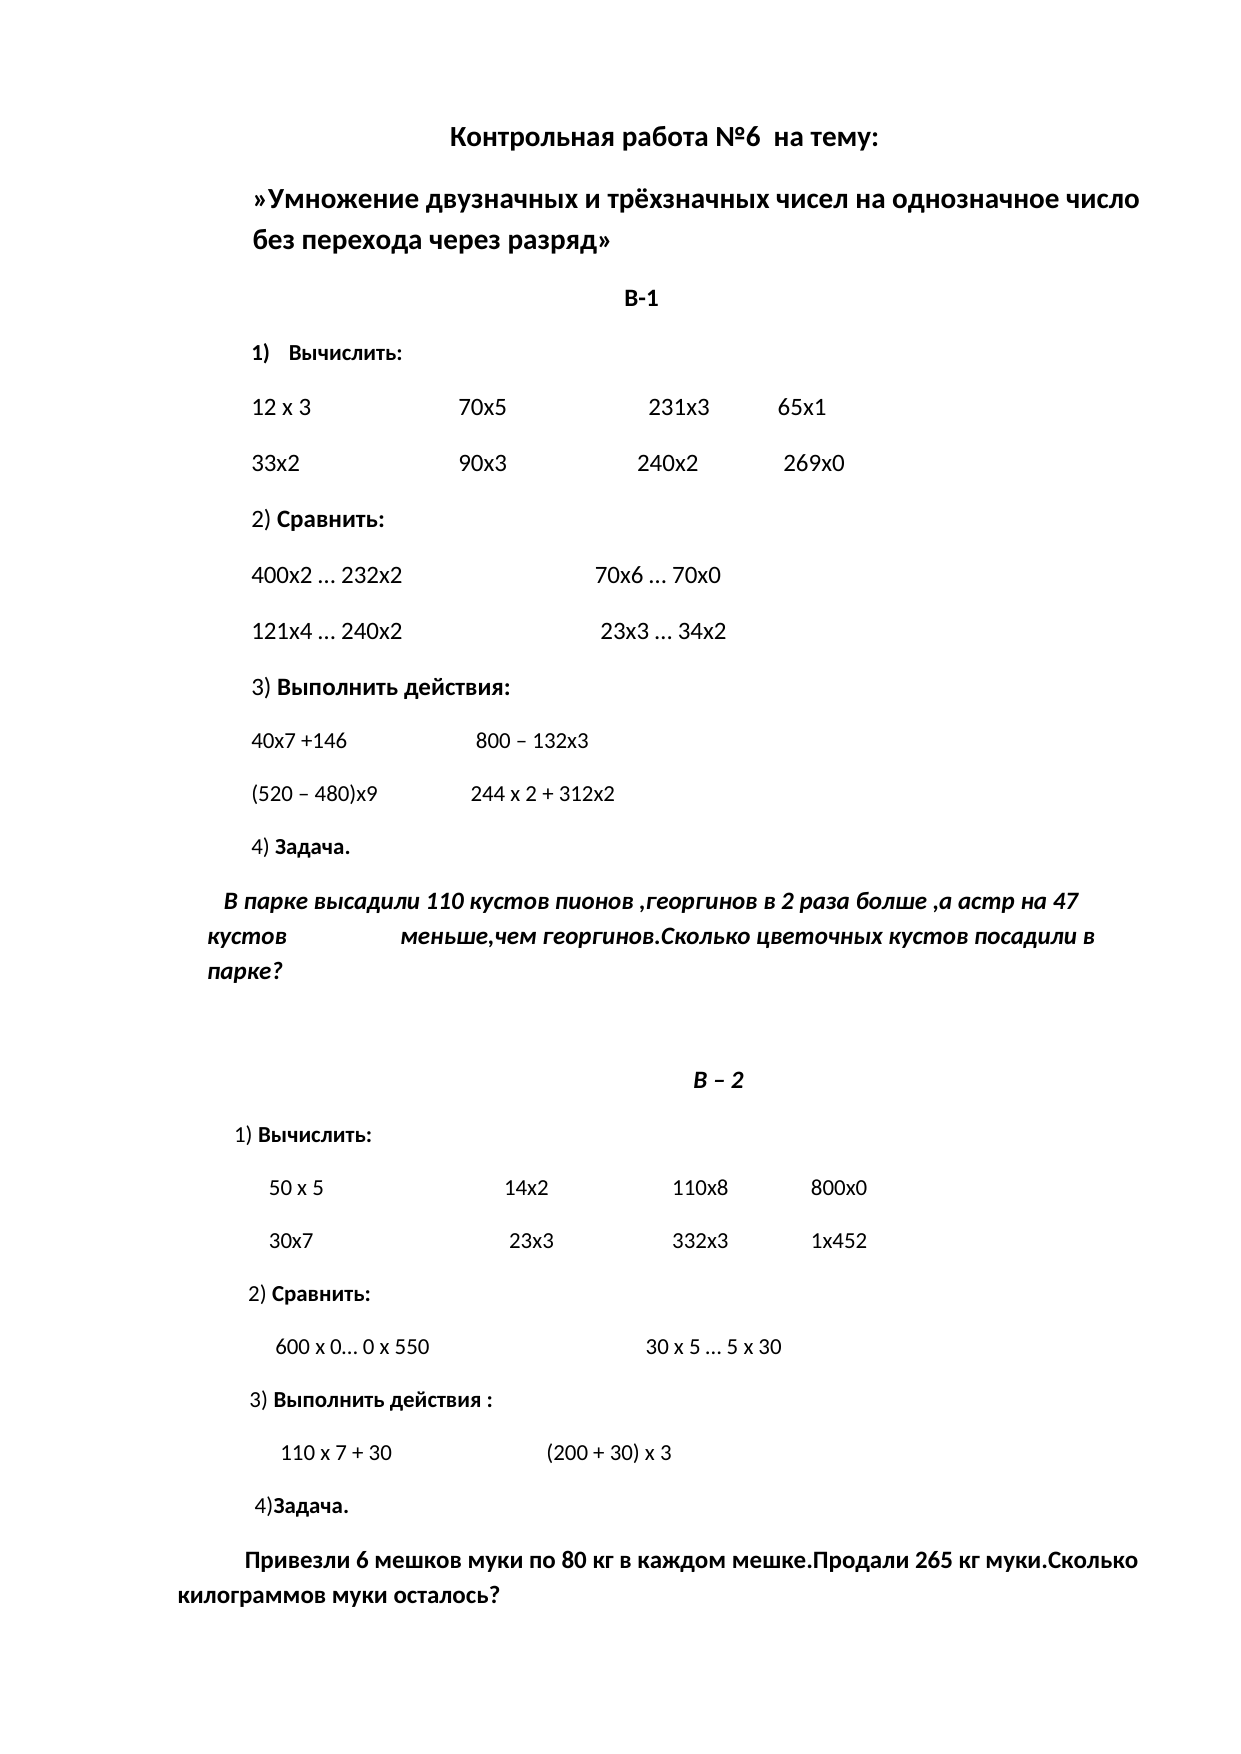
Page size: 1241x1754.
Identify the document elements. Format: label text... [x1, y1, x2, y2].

text 400х2 … 232х2 70х6 … 70х0 [177, 559, 1152, 589]
text 40х7 +146 800 – 132х3 [177, 726, 1152, 754]
text 1) Вычислить: [177, 1120, 1152, 1148]
list »Умножение двузначных и трёхзначных чисел на однозначное число без перехода через разряд» [252, 180, 1152, 256]
text 4) Задача. [177, 832, 1152, 861]
text 600 х 0… 0 х 550 30 х 5 … 5 х 30 [177, 1332, 1152, 1360]
text 33х2 90х3 240х2 269х0 [177, 447, 1152, 478]
text 3) Выполнить действия: [177, 671, 1152, 701]
text В-1 [177, 283, 1152, 313]
list Вычислить: [251, 338, 1152, 366]
text Контрольная работа №6 на тему: [177, 118, 1152, 154]
text (520 – 480)х9 244 х 2 + 312х2 [177, 779, 1152, 807]
text Привезли 6 мешков муки по 80 кг в каждом мешке.Продали 265 кг муки.Сколько килограммов муки осталось? [177, 1544, 1152, 1610]
text В парке высадили 110 кустов пионов ,георгинов в 2 раза болше ,а астр на 47 кустов меньше,чем георгинов.Сколько цветочных кустов посадили в парке? [207, 886, 1152, 986]
text 121х4 … 240х2 23х3 … 34х2 [177, 615, 1152, 645]
text 3) Выполнить действия : [177, 1385, 1152, 1413]
text 110 х 7 + 30 (200 + 30) х 3 [177, 1438, 1152, 1466]
text 2) Сравнить: [207, 1279, 1152, 1307]
text 50 х 5 14х2 110х8 800х0 [207, 1173, 1152, 1201]
text 12 х 3 70х5 231х3 65х1 [177, 391, 1152, 422]
text 4)Задача. [177, 1491, 1152, 1519]
text 30х7 23х3 332х3 1х452 [207, 1226, 1152, 1254]
text 2) Сравнить: [177, 503, 1152, 534]
text В – 2 [207, 1064, 1152, 1095]
